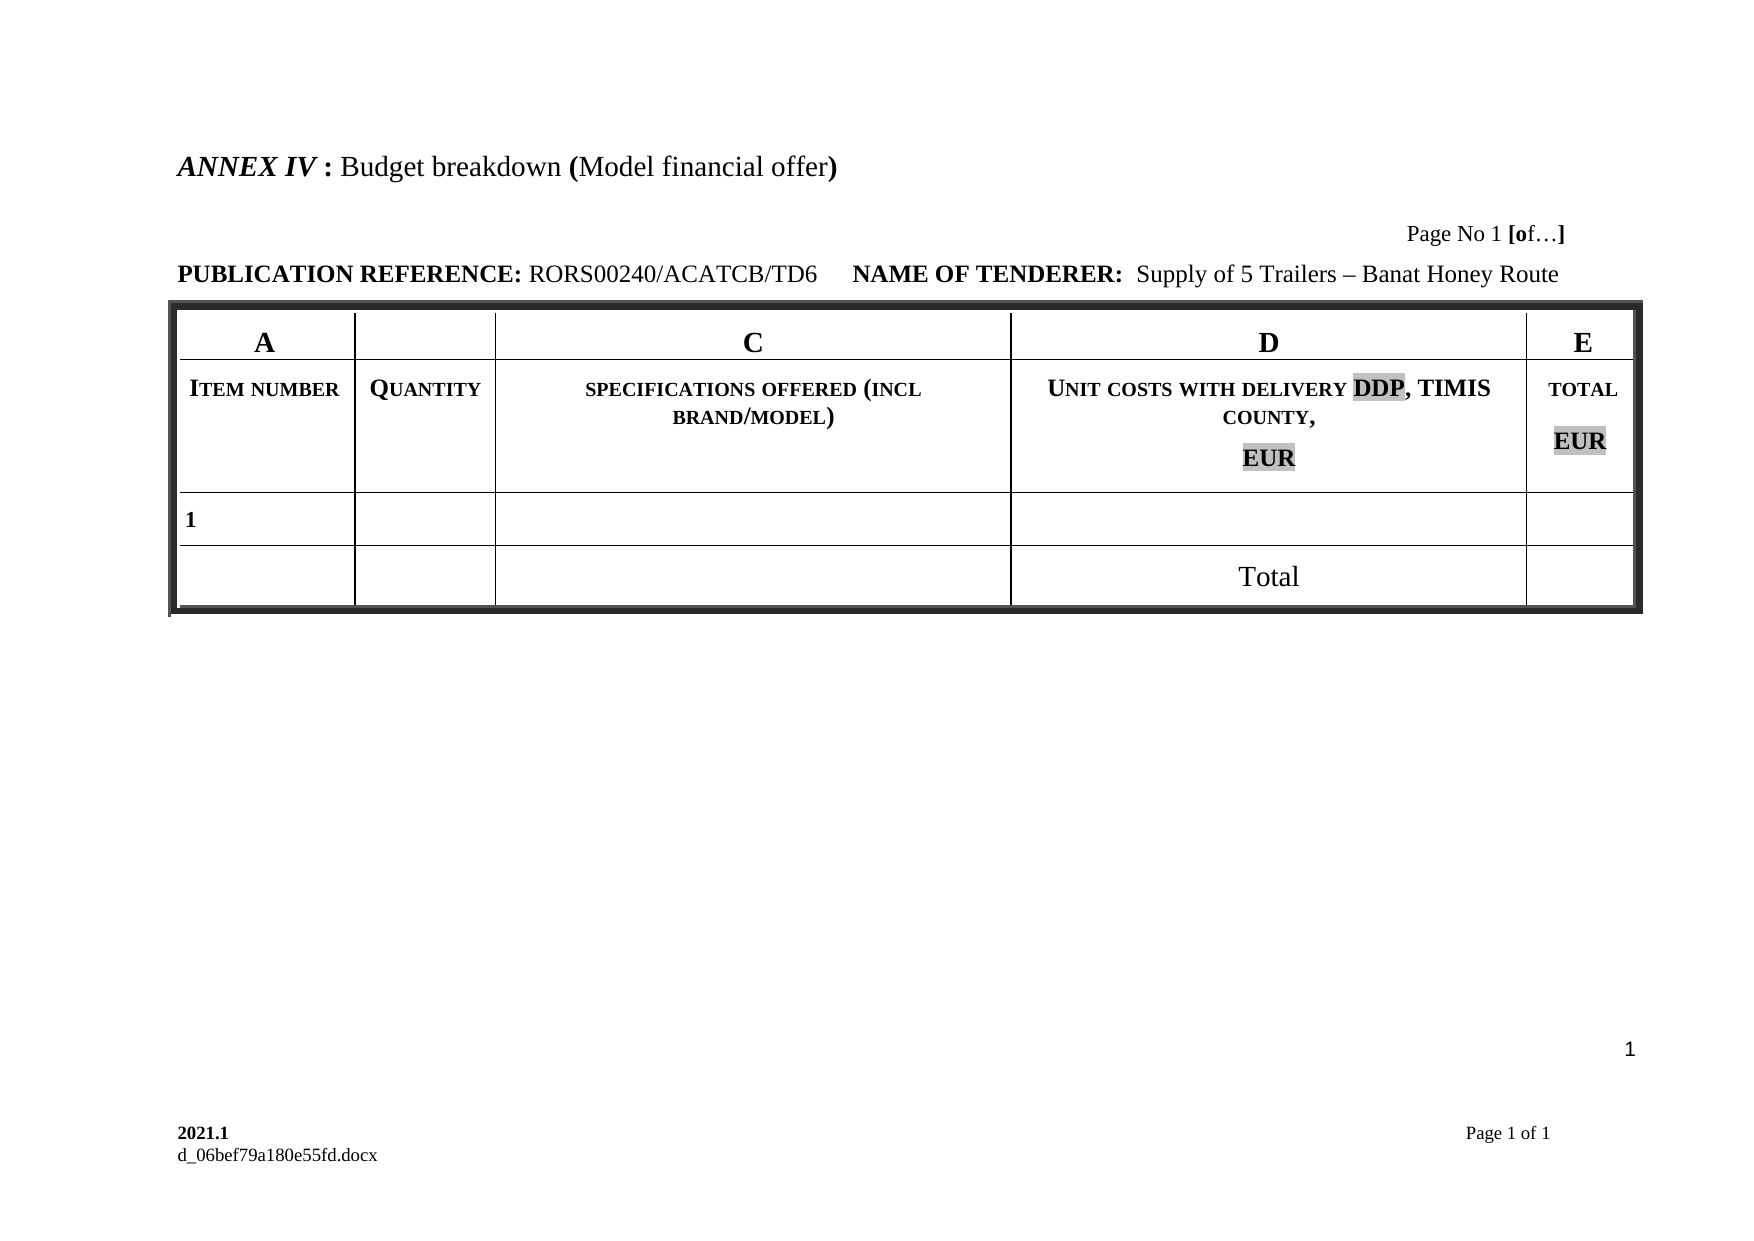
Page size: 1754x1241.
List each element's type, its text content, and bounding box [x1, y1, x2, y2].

table_header E [1527, 313, 1633, 359]
table_cell Unit costs with delivery DDP, TIMIS county, EUR [1012, 360, 1526, 492]
table_header D [1012, 313, 1526, 359]
subtitle ANNEX IV : Budget breakdown (Model financial offer) [177, 149, 1636, 182]
table_cell Quantity [356, 360, 495, 492]
table_header A [180, 313, 354, 359]
table_cell total EUR [1527, 360, 1633, 492]
table_header C [496, 313, 1010, 359]
table_cell specifications offered (incl brand/model) [496, 360, 1010, 492]
table_cell [1012, 493, 1526, 544]
table_cell [180, 546, 354, 605]
table_cell [496, 493, 1010, 544]
table_cell [356, 493, 495, 544]
table_cell [1527, 546, 1633, 605]
table_header [356, 313, 495, 359]
table_cell [356, 546, 495, 605]
text Page No 1 [of…] [177, 220, 1565, 246]
table_cell Item number [180, 360, 354, 492]
table_cell Total [1012, 546, 1526, 605]
text PUBLICATION REFERENCE: RORS00240/ACATCB/TD6 NAME OF TENDERER: Supply of 5 Trailers – Banat Honey Route [177, 259, 1636, 288]
table_cell [1527, 493, 1633, 544]
table_cell [496, 546, 1010, 605]
table_cell 1 [180, 493, 354, 544]
